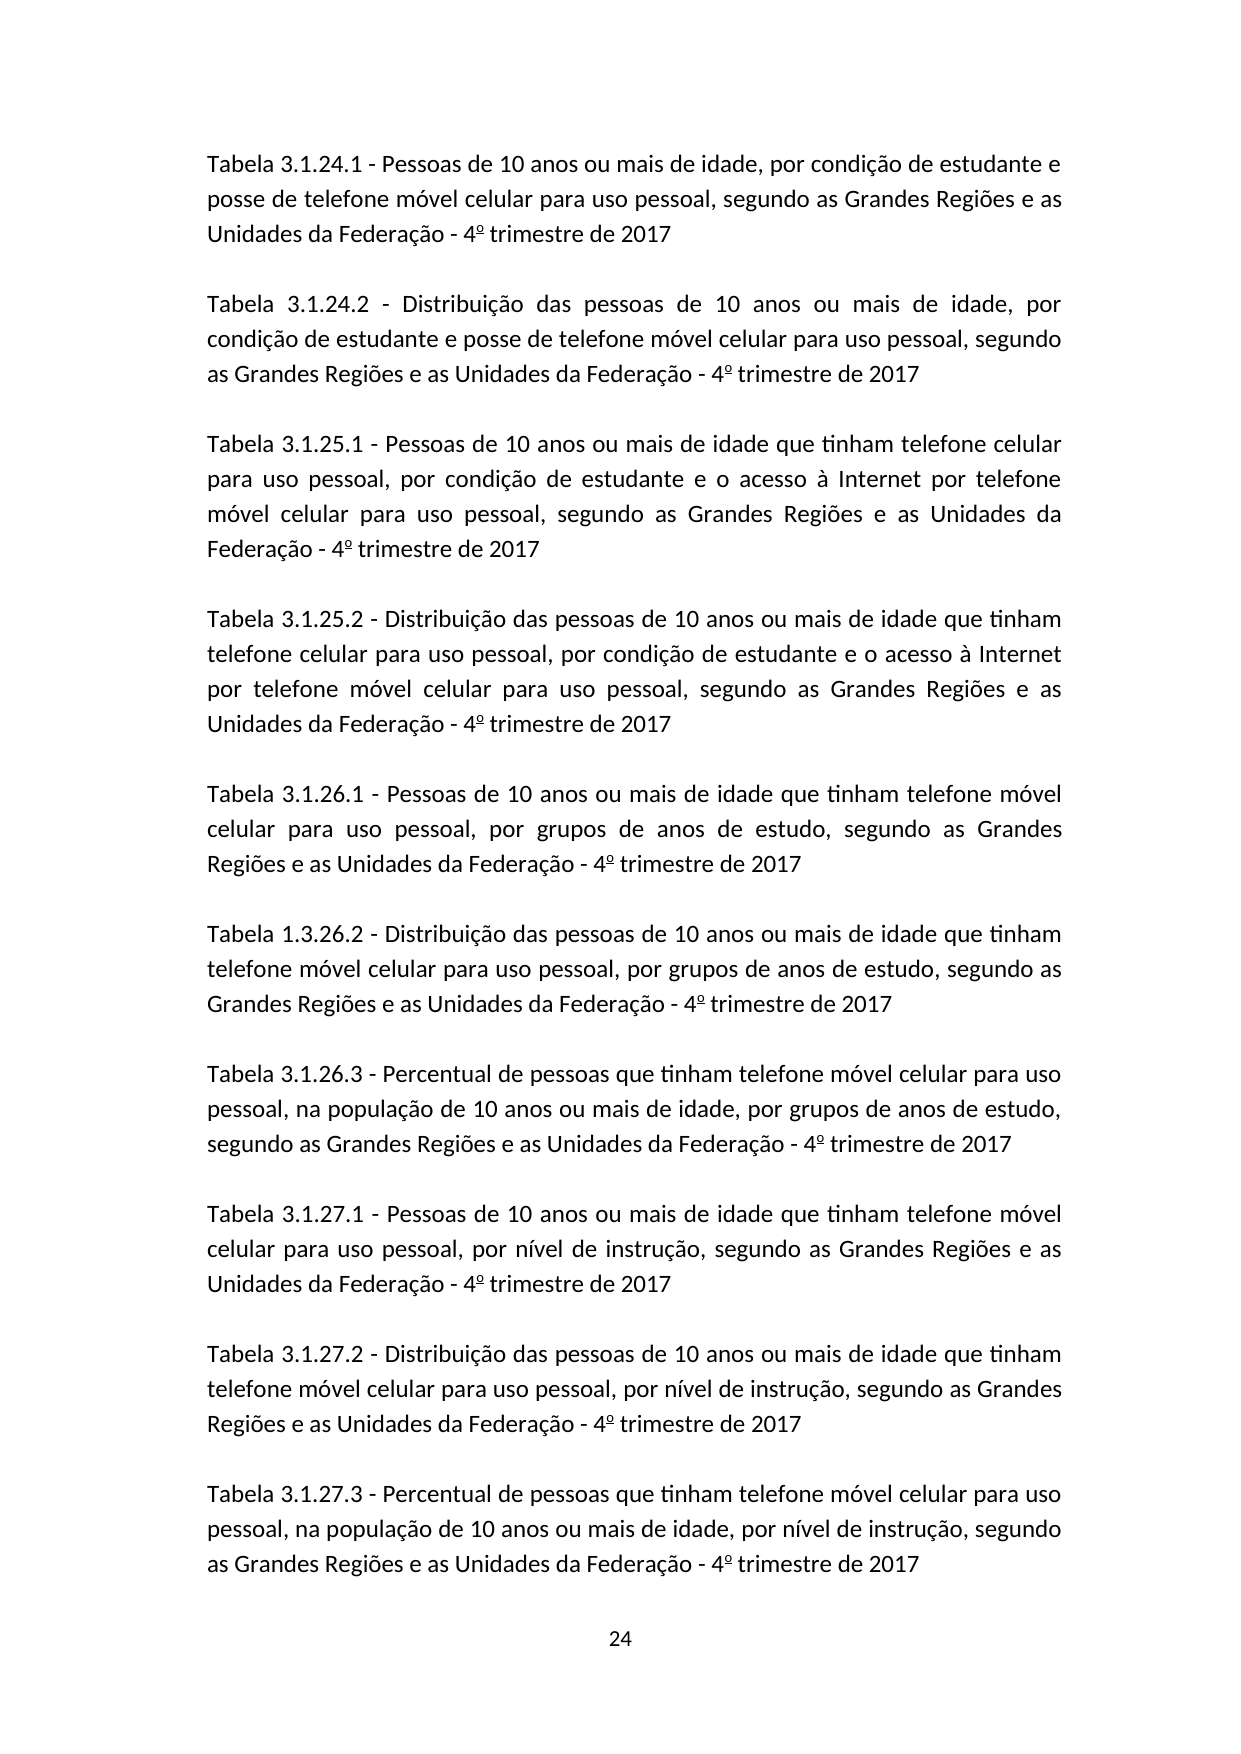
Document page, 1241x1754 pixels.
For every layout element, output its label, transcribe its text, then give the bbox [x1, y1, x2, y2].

text Tabela 3.1.24.2 - Distribuição das pessoas de 10 anos ou mais de idade, por condição de estudante e posse de telefone móvel celular para uso pessoal, segundo as Grandes Regiões e as Unidades da Federação - 4o trimestre de 2017 [207, 288, 1063, 388]
text Tabela 3.1.26.3 - Percentual de pessoas que tinham telefone móvel celular para uso pessoal, na população de 10 anos ou mais de idade, por grupos de anos de estudo, segundo as Grandes Regiões e as Unidades da Federação - 4o trimestre de 2017 [207, 1058, 1063, 1158]
text Tabela 3.1.27.3 - Percentual de pessoas que tinham telefone móvel celular para uso pessoal, na população de 10 anos ou mais de idade, por nível de instrução, segundo as Grandes Regiões e as Unidades da Federação - 4o trimestre de 2017 [207, 1478, 1063, 1578]
text Tabela 3.1.25.2 - Distribuição das pessoas de 10 anos ou mais de idade que tinham telefone celular para uso pessoal, por condição de estudante e o acesso à Internet por telefone móvel celular para uso pessoal, segundo as Grandes Regiões e as Unidades da Federação - 4o trimestre de 2017 [207, 603, 1063, 738]
text Tabela 1.3.26.2 - Distribuição das pessoas de 10 anos ou mais de idade que tinham telefone móvel celular para uso pessoal, por grupos de anos de estudo, segundo as Grandes Regiões e as Unidades da Federação - 4o trimestre de 2017 [207, 918, 1063, 1018]
text Tabela 3.1.27.2 - Distribuição das pessoas de 10 anos ou mais de idade que tinham telefone móvel celular para uso pessoal, por nível de instrução, segundo as Grandes Regiões e as Unidades da Federação - 4o trimestre de 2017 [207, 1338, 1063, 1438]
text Tabela 3.1.26.1 - Pessoas de 10 anos ou mais de idade que tinham telefone móvel celular para uso pessoal, por grupos de anos de estudo, segundo as Grandes Regiões e as Unidades da Federação - 4o trimestre de 2017 [207, 778, 1063, 878]
text Tabela 3.1.27.1 - Pessoas de 10 anos ou mais de idade que tinham telefone móvel celular para uso pessoal, por nível de instrução, segundo as Grandes Regiões e as Unidades da Federação - 4o trimestre de 2017 [207, 1198, 1063, 1298]
text Tabela 3.1.24.1 - Pessoas de 10 anos ou mais de idade, por condição de estudante e posse de telefone móvel celular para uso pessoal, segundo as Grandes Regiões e as Unidades da Federação - 4o trimestre de 2017 [207, 148, 1063, 248]
text Tabela 3.1.25.1 - Pessoas de 10 anos ou mais de idade que tinham telefone celular para uso pessoal, por condição de estudante e o acesso à Internet por telefone móvel celular para uso pessoal, segundo as Grandes Regiões e as Unidades da Federação - 4o trimestre de 2017 [207, 428, 1063, 563]
